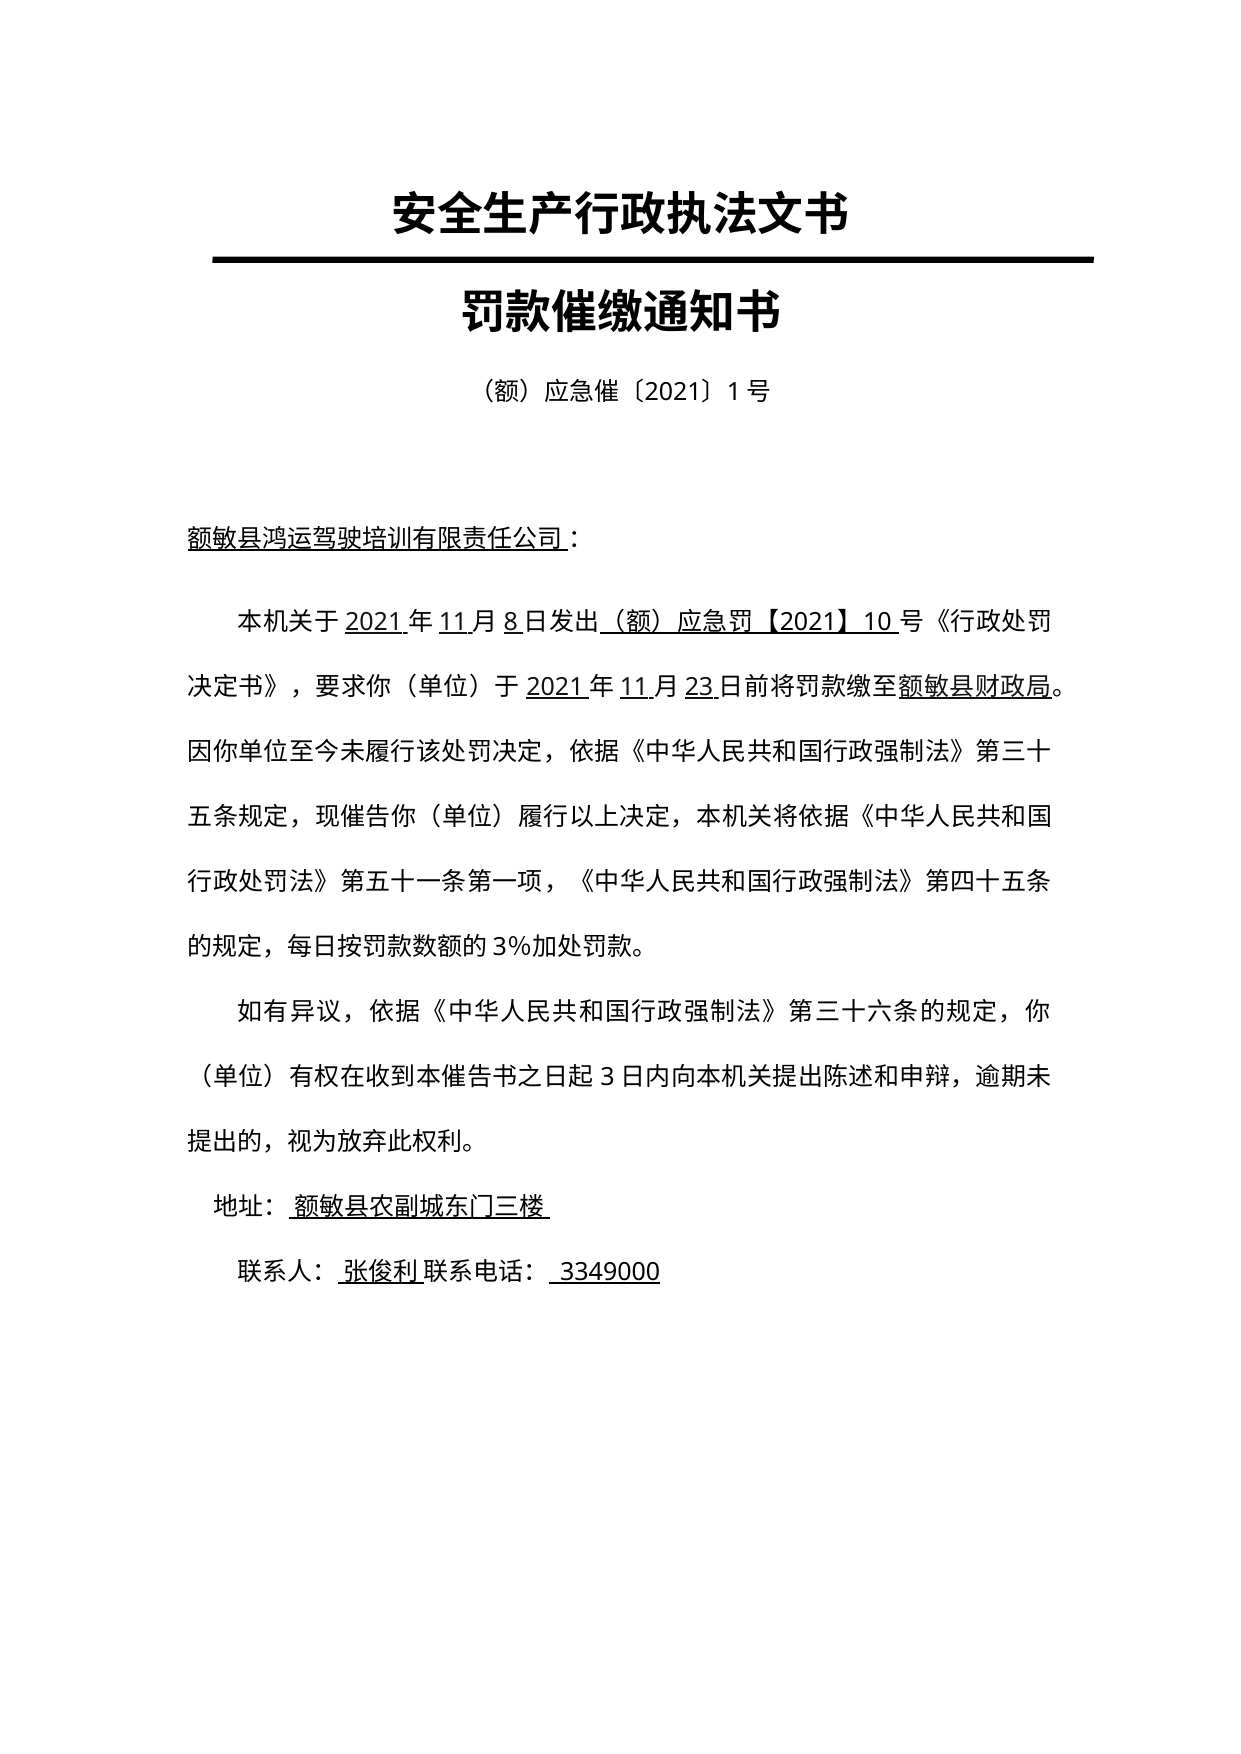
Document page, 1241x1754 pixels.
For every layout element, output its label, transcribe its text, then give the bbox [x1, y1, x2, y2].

text 如有异议，依据《中华人民共和国行政强制法》第三十六条的规定，你（单位）有权在收到本催告书之日起3日内向本机关提出陈述和申辩，逾期未提出的，视为放弃此权利。 [187, 977, 1053, 1172]
text 罚款催缴通知书 [187, 259, 1053, 357]
text 额敏县鸿运驾驶培训有限责任公司 ： [187, 504, 1053, 569]
text 地址： 额敏县农副城东门三楼 [187, 1172, 1053, 1237]
text 本机关于2021年11月8日发出（额）应急罚【2021】10 号《行政处罚决定书》，要求你（单位）于2021年11月23日前将罚款缴至额敏县财政局。因你单位至今未履行该处罚决定，依据《中华人民共和国行政强制法》第三十五条规定，现催告你（单位）履行以上决定，本机关将依据《中华人民共和国行政处罚法》第五十一条第一项，《中华人民共和国行政强制法》第四十五条的规定，每日按罚款数额的3％加处罚款。 [187, 587, 1053, 977]
text 安全生产行政执法文书 [187, 162, 1053, 259]
text 联系人： 张俊利 联系电话： 3349000 [187, 1237, 1053, 1302]
text （额）应急催〔2021〕1号 [187, 357, 1053, 422]
